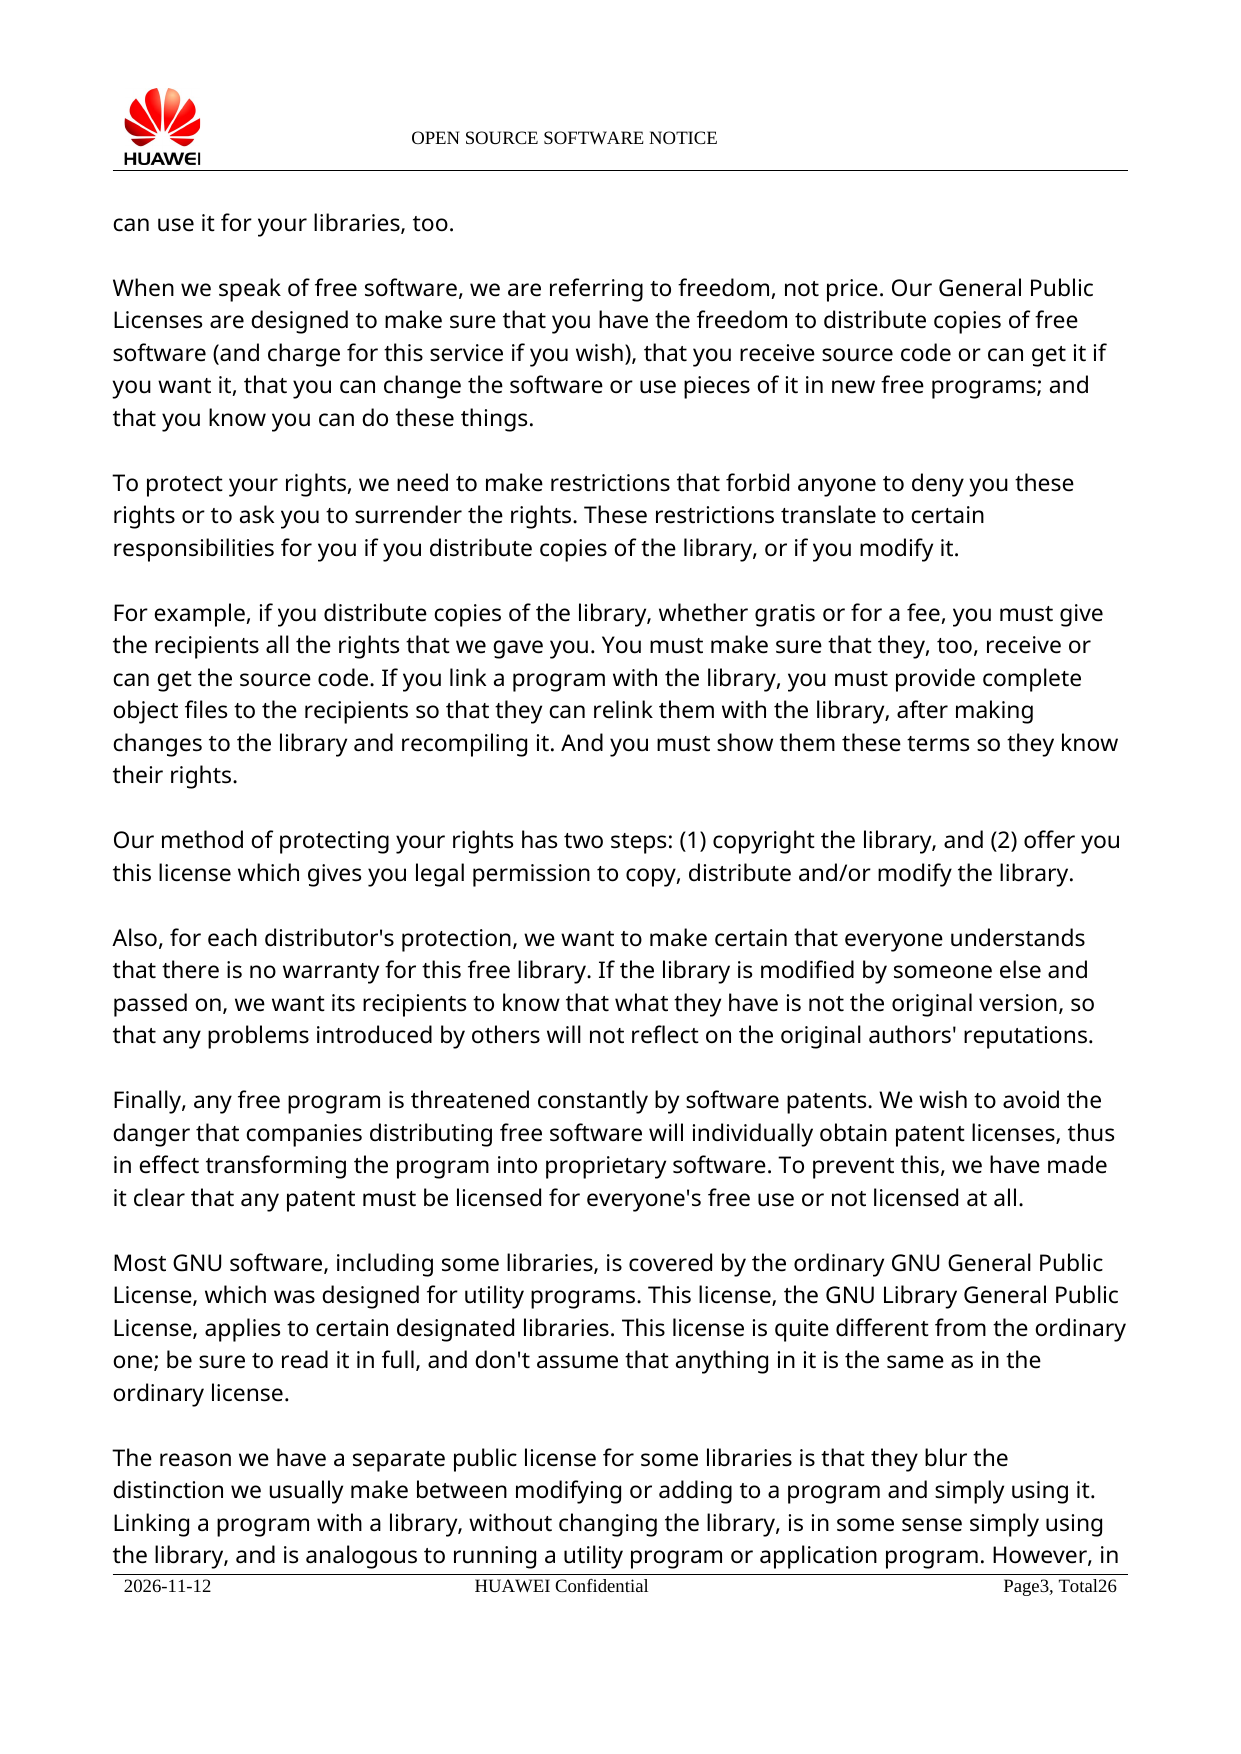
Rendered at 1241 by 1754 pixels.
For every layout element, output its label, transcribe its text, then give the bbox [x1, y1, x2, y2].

text Finally, any free program is threatened constantly by software patents. We wish to avoid the danger that companies distributing free software will individually obtain patent licenses, thus in effect transforming the program into proprietary software. To prevent this, we have made it clear that any patent must be licensed for everyone's free use or not licensed at all. [112, 1084, 1128, 1214]
picture [124, 88, 201, 165]
text Most GNU software, including some libraries, is covered by the ordinary GNU General Public License, which was designed for utility programs. This license, the GNU Library General Public License, applies to certain designated libraries. This license is quite different from the ordinary one; be sure to read it in full, and don't assume that anything in it is the same as in the ordinary license. [112, 1246, 1128, 1409]
text Also, for each distributor's protection, we want to make certain that everyone understands that there is no warranty for this free library. If the library is modified by someone else and passed on, we want its recipients to know that what they have is not the original version, so that any problems introduced by others will not reflect on the original authors' reputations. [112, 921, 1128, 1051]
text To protect your rights, we need to make restrictions that forbid anyone to deny you these rights or to ask you to surrender the rights. These restrictions translate to certain responsibilities for you if you distribute copies of the library, or if you modify it. [112, 466, 1128, 564]
text Our method of protecting your rights has two steps: (1) copyright the library, and (2) offer you this license which gives you legal permission to copy, distribute and/or modify the library. [112, 824, 1128, 889]
text When we speak of free software, we are referring to freedom, not price. Our General Public Licenses are designed to make sure that you have the freedom to distribute copies of free software (and charge for this service if you wish), that you receive source code or can get it if you want it, that you can change the software or use pieces of it in new free programs; and that you know you can do these things. [112, 271, 1128, 434]
text For example, if you distribute copies of the library, whether gratis or for a fee, you must give the recipients all the rights that we gave you. You must make sure that they, too, receive or can get the source code. If you link a program with the library, you must provide complete object files to the recipients so that they can relink them with the library, after making changes to the library and recompiling it. And you must show them these terms so they know their rights. [112, 596, 1128, 791]
